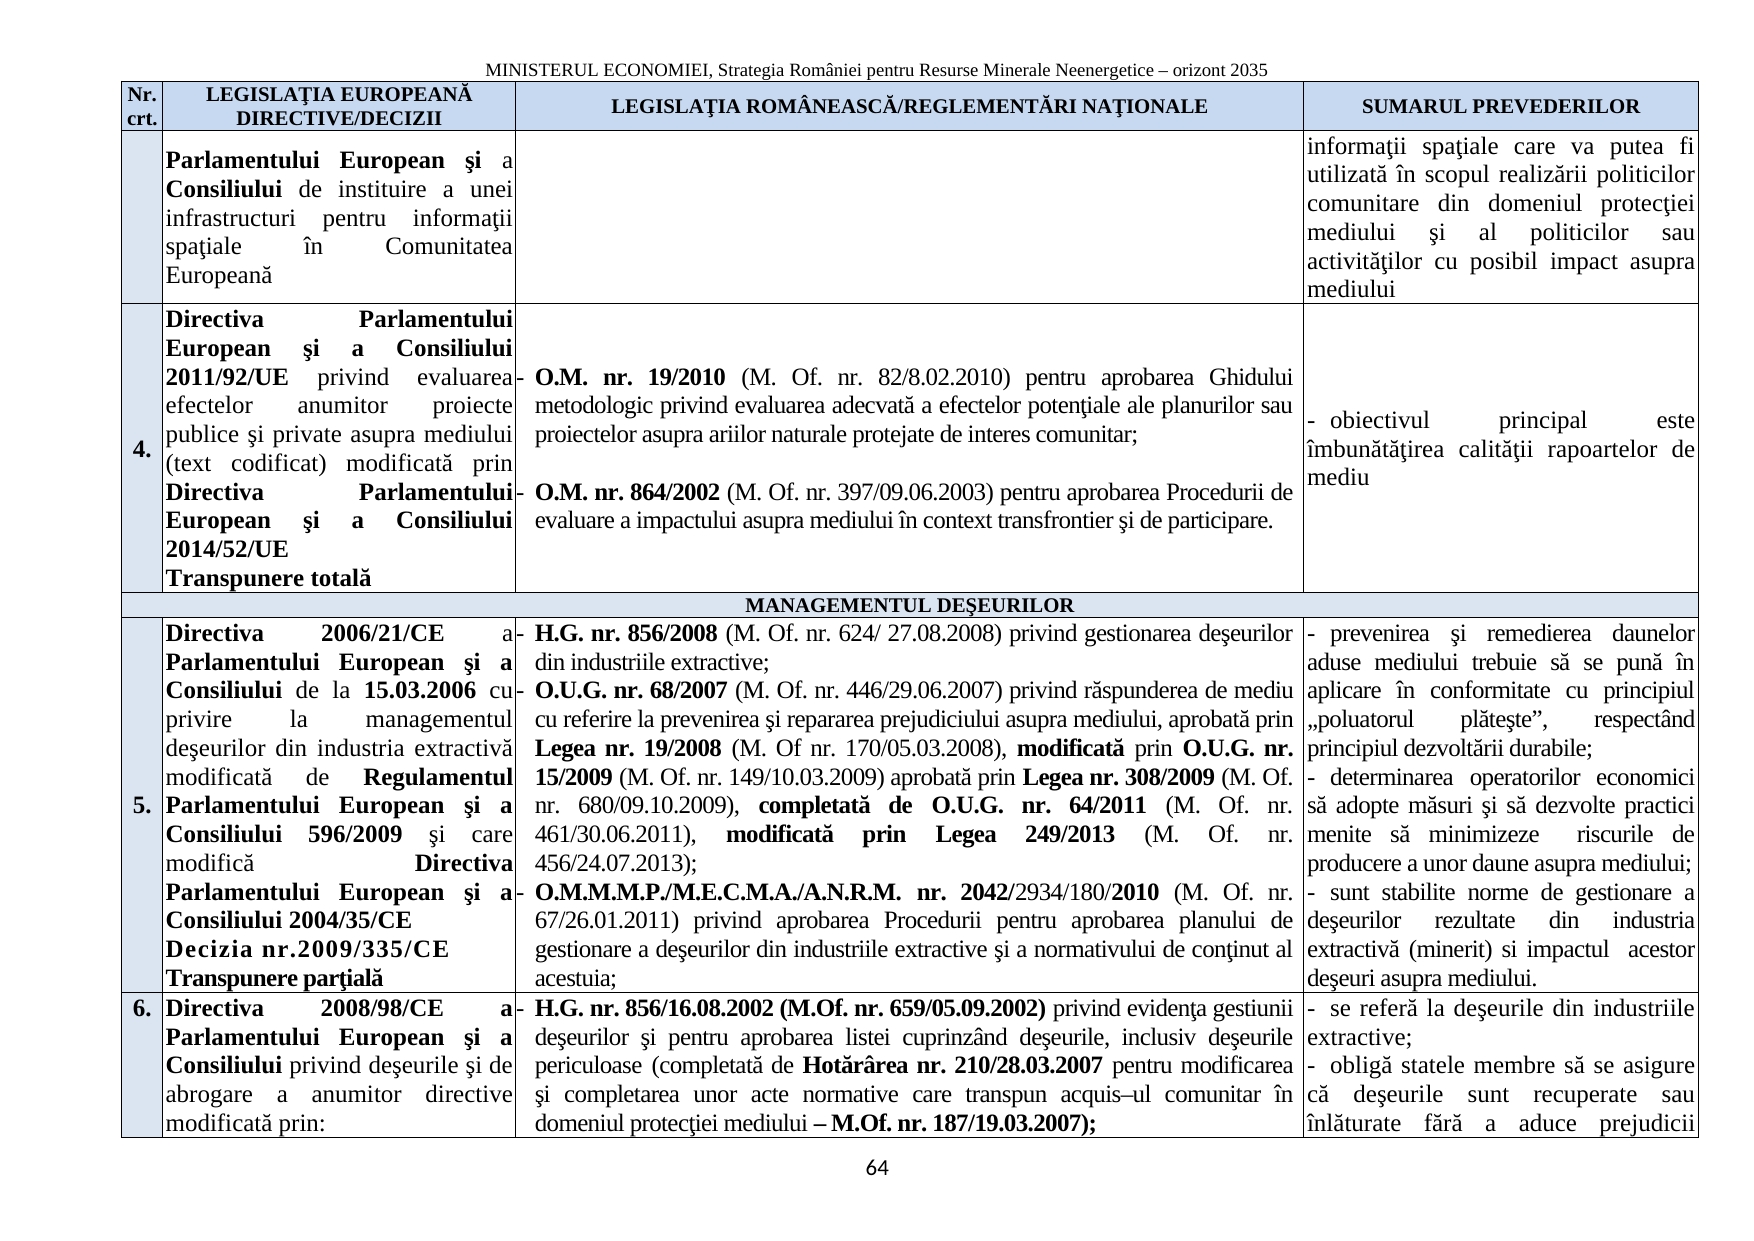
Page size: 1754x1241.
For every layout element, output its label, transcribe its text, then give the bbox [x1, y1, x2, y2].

table_header LEGISLAŢIA ROMÂNEASCĂ/REGLEMENTĂRI NAŢIONALE [516, 82, 1303, 130]
table_cell 4. [122, 304, 162, 592]
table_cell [1304, 993, 1698, 1137]
table_cell Directiva Parlamentului European şi a Consiliului 2011/92/UE privind evaluarea efectelor anumitor proiecte publice şi private asupra mediului (text codificat) modificată prin Directiva Parlamentului European şi a Consiliului 2014/52/UE Transpunere totală [163, 304, 515, 592]
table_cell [516, 993, 1303, 1137]
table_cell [163, 993, 515, 1137]
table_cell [1304, 131, 1698, 303]
table_cell MANAGEMENTUL DEŞEURILOR [122, 593, 1698, 617]
table_cell 3. [122, 131, 162, 303]
table_cell O.M. nr. 19/2010 (M. Of. nr. 82/8.02.2010) pentru aprobarea Ghidului metodologic privind evaluarea adecvată a efectelor potenţiale ale planurilor sau proiectelor asupra ariilor naturale protejate de interes comunitar; O.M. nr. 864/2002 (M. Of. nr. 397/09.06.2003) pentru aprobarea Procedurii de evaluare a impactului asupra mediului în context transfrontier şi de participare. [516, 304, 1303, 592]
table_cell 6. [122, 993, 162, 1137]
table_cell prevenirea şi remedierea daunelor aduse mediului trebuie să se pună în aplicare în conformitate cu principiul „poluatorul plăteşte”, respectând principiul dezvoltării durabile; determinarea operatorilor economici să adopte măsuri şi să dezvolte practici menite să minimizeze riscurile de producere a unor daune asupra mediului; sunt stabilite norme de gestionare a deşeurilor rezultate din industria extractivă (minerit) si impactul acestor deşeuri asupra mediului. [1304, 618, 1698, 992]
table_header SUMARUL PREVEDERILOR [1304, 82, 1698, 130]
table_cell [516, 131, 1303, 303]
table_header Nr. crt. [122, 82, 162, 130]
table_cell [163, 131, 515, 303]
table_cell H.G. nr. 856/2008 (M. Of. nr. 624/ 27.08.2008) privind gestionarea deşeurilor din industriile extractive; O.U.G. nr. 68/2007 (M. Of. nr. 446/29.06.2007) privind răspunderea de mediu cu referire la prevenirea şi repararea prejudiciului asupra mediului, aprobată prin Legea nr. 19/2008 (M. Of nr. 170/05.03.2008), modificată prin O.U.G. nr. 15/2009 (M. Of. nr. 149/10.03.2009) aprobată prin Legea nr. 308/2009 (M. Of. nr. 680/09.10.2009), completată de O.U.G. nr. 64/2011 (M. Of. nr. 461/30.06.2011), modificată prin Legea 249/2013 (M. Of. nr. 456/24.07.2013); O.M.M.M.P./M.E.C.M.A./A.N.R.M. nr. 2042/2934/180/2010 (M. Of. nr. 67/26.01.2011) privind aprobarea Procedurii pentru aprobarea planului de gestionare a deşeurilor din industriile extractive şi a normativului de conţinut al acestuia; [516, 618, 1303, 992]
table_cell Directiva 2006/21/CE a Parlamentului European şi a Consiliului de la 15.03.2006 cu privire la managementul deşeurilor din industria extractivă modificată de Regulamentul Parlamentului European şi a Consiliului 596/2009 şi care modifică Directiva Parlamentului European şi a Consiliului 2004/35/CE Decizia nr.2009/335/CE Transpunere parţială [163, 618, 515, 992]
table_cell 5. [122, 618, 162, 992]
table_header LEGISLAŢIA EUROPEANĂ DIRECTIVE/DECIZII [163, 82, 515, 130]
table_cell obiectivul principal este îmbunătăţirea calităţii rapoartelor de mediu [1304, 304, 1698, 592]
